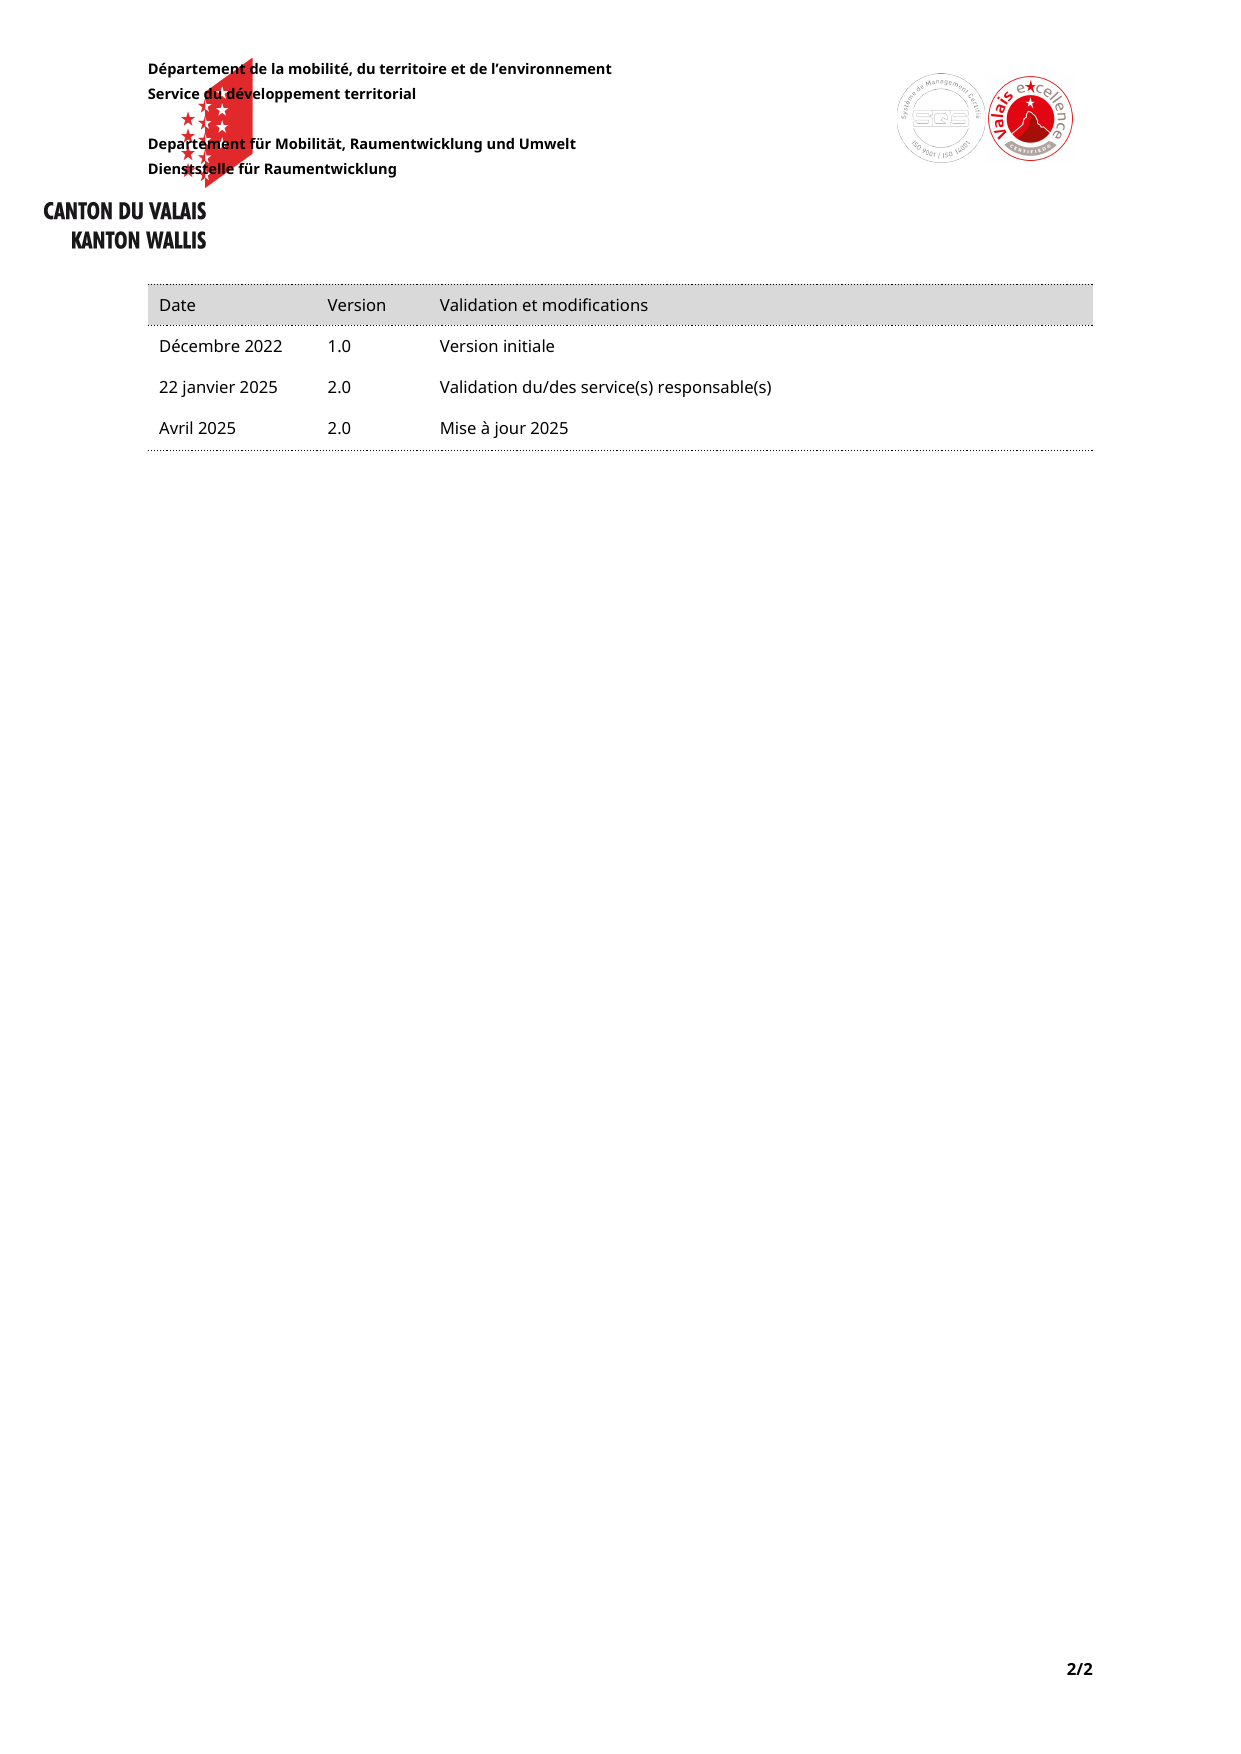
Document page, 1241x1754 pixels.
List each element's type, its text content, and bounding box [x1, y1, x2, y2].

table_cell Mise à jour 2025 [428, 408, 1093, 449]
table_cell Version initiale [428, 325, 1093, 367]
table_cell Validation du/des service(s) responsable(s) [428, 367, 1093, 408]
table_header Validation et modifications [428, 284, 1093, 325]
table_cell 22 janvier 2025 [148, 367, 316, 408]
table_cell 1.0 [316, 325, 428, 367]
table_cell 2.0 [316, 367, 428, 408]
table_cell 2.0 [316, 408, 428, 449]
table_cell Avril 2025 [148, 408, 316, 449]
table_cell Décembre 2022 [148, 325, 316, 367]
table_header Version [316, 284, 428, 325]
picture [986, 74, 1075, 163]
picture [33, 58, 253, 249]
table_header Date [148, 284, 316, 325]
